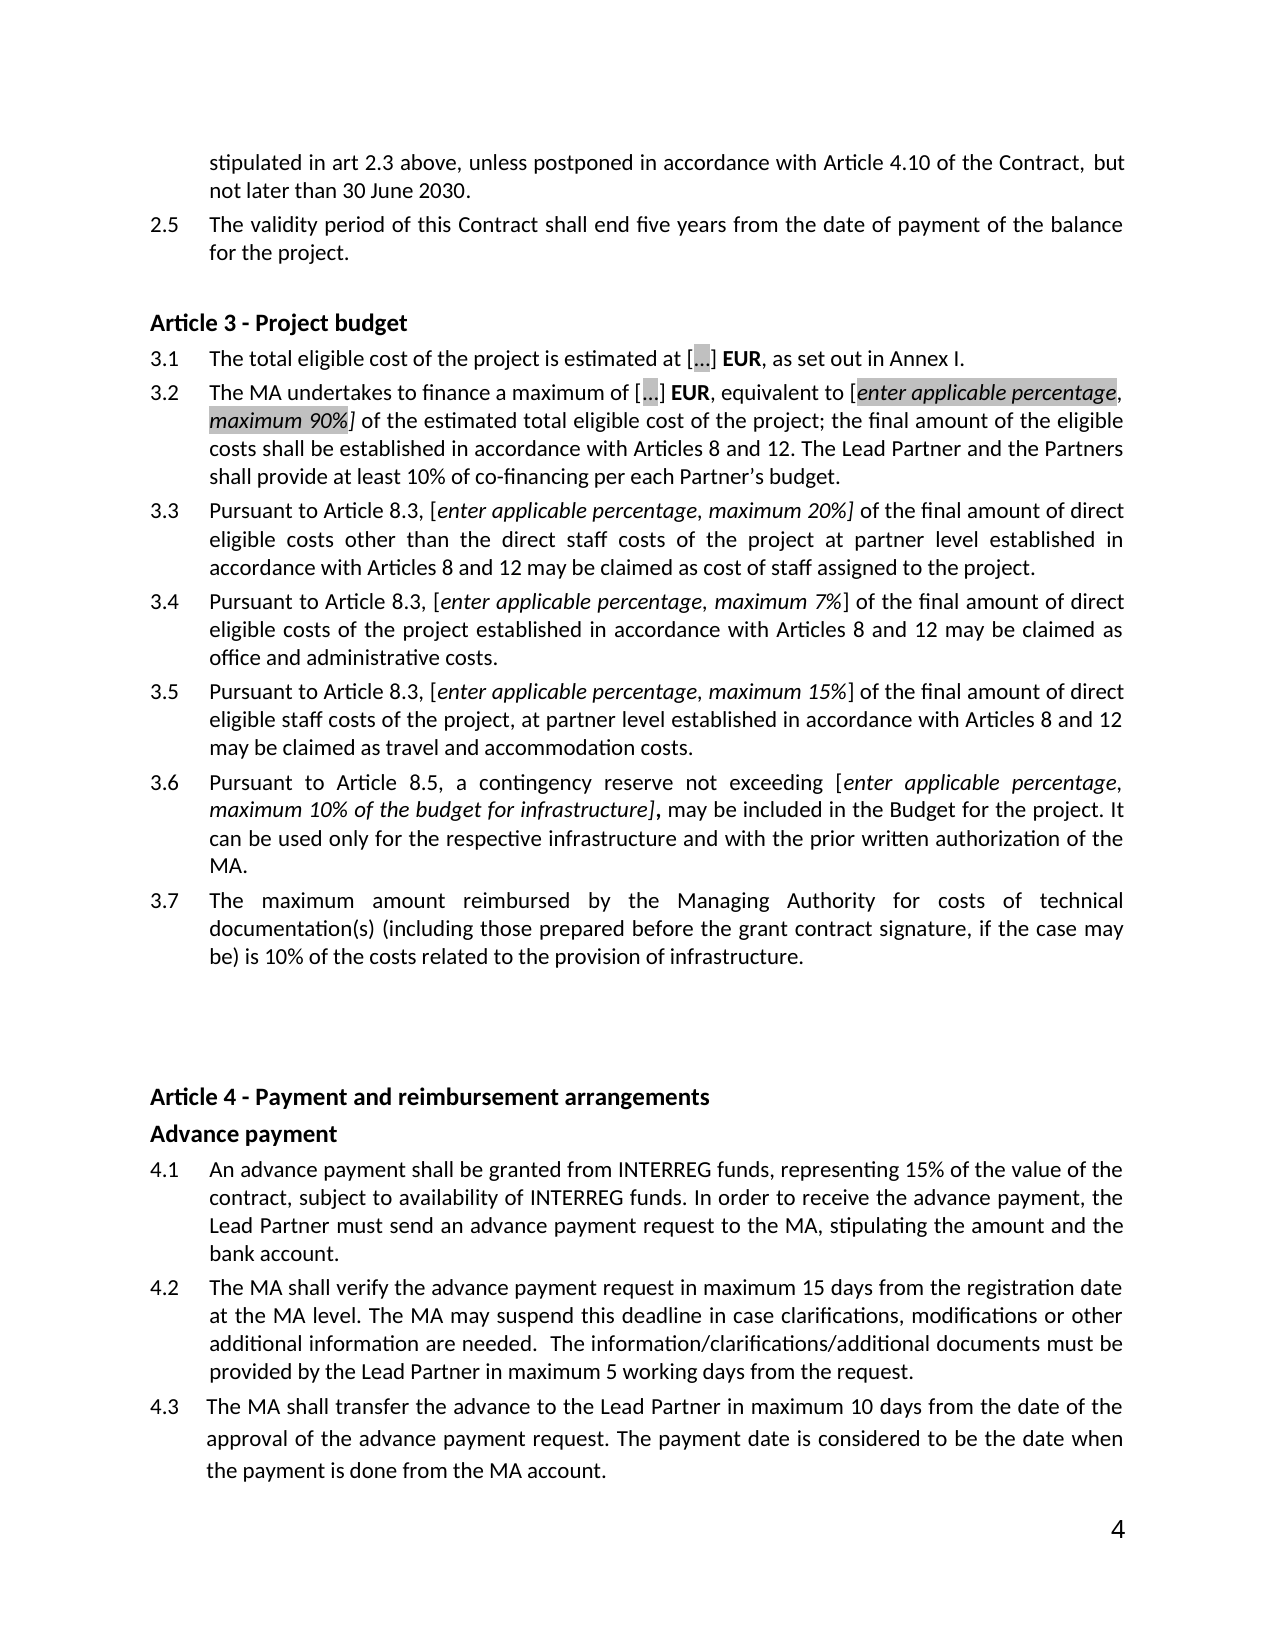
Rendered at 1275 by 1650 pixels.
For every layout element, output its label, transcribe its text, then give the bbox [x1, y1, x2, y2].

text 3.7 The maximum amount reimbursed by the Managing Authority for costs of technical documentation(s) (including those prepared before the grant contract signature, if the case may be) is 10% of the costs related to the provision of infrastructure. [150, 886, 1125, 970]
text 3.6 Pursuant to Article 8.5, a contingency reserve not exceeding [enter applicable percentage, maximum 10% of the budget for infrastructure], may be included in the Budget for the project. It can be used only for the respective infrastructure and with the prior written authorization of the MA. [150, 768, 1125, 880]
text 3.1 The total eligible cost of the project is estimated at […] EUR, as set out in Annex I. [710, 344, 1125, 372]
text 4.1 An advance payment shall be granted from INTERREG funds, representing 15% of the value of the contract, subject to availability of INTERREG funds. In order to receive the advance payment, the Lead Partner must send an advance payment request to the MA, stipulating the amount and the bank account. [150, 1155, 1125, 1267]
text 2.5 The validity period of this Contract shall end five years from the date of payment of the balance for the project. [150, 210, 1125, 266]
text Article 3 - Project budget [150, 307, 1125, 338]
text 3.2 The MA undertakes to finance a maximum of […] EUR, equivalent to [enter applicable percentage, maximum 90%] of the estimated total eligible cost of the project; the final amount of the eligible costs shall be established in accordance with Articles 8 and 12. The Lead Partner and the Partners shall provide at least 10% of co-financing per each Partner’s budget. [150, 378, 1125, 490]
list The MA shall verify the advance payment request in maximum 15 days from the registration date at the MA level. The MA may suspend this deadline in case clarifications, modifications or other additional information are needed. The information/clarifications/additional documents must be provided by the Lead Partner in maximum 5 working days from the request. [150, 1273, 1125, 1386]
list The MA shall transfer the advance to the Lead Partner in maximum 10 days from the date of the approval of the advance payment request. The payment date is considered to be the date when the payment is done from the MA account. [150, 1392, 1125, 1484]
text Article 4 - Payment and reimbursement arrangements [150, 1082, 1125, 1112]
text Advance payment [150, 1118, 1125, 1149]
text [150, 148, 1125, 204]
text 3.1 The total eligible cost of the project is estimated at […] EUR, as set out in Annex I. [150, 344, 694, 372]
text 3.4 Pursuant to Article 8.3, [enter applicable percentage, maximum 7%] of the final amount of direct eligible costs of the project established in accordance with Articles 8 and 12 may be claimed as office and administrative costs. [150, 587, 1125, 671]
text 3.5 Pursuant to Article 8.3, [enter applicable percentage, maximum 15%] of the final amount of direct eligible staff costs of the project, at partner level established in accordance with Articles 8 and 12 may be claimed as travel and accommodation costs. [150, 677, 1125, 761]
text 3.3 Pursuant to Article 8.3, [enter applicable percentage, maximum 20%] of the final amount of direct eligible costs other than the direct staff costs of the project at partner level established in accordance with Articles 8 and 12 may be claimed as cost of staff assigned to the project. [150, 497, 1125, 581]
